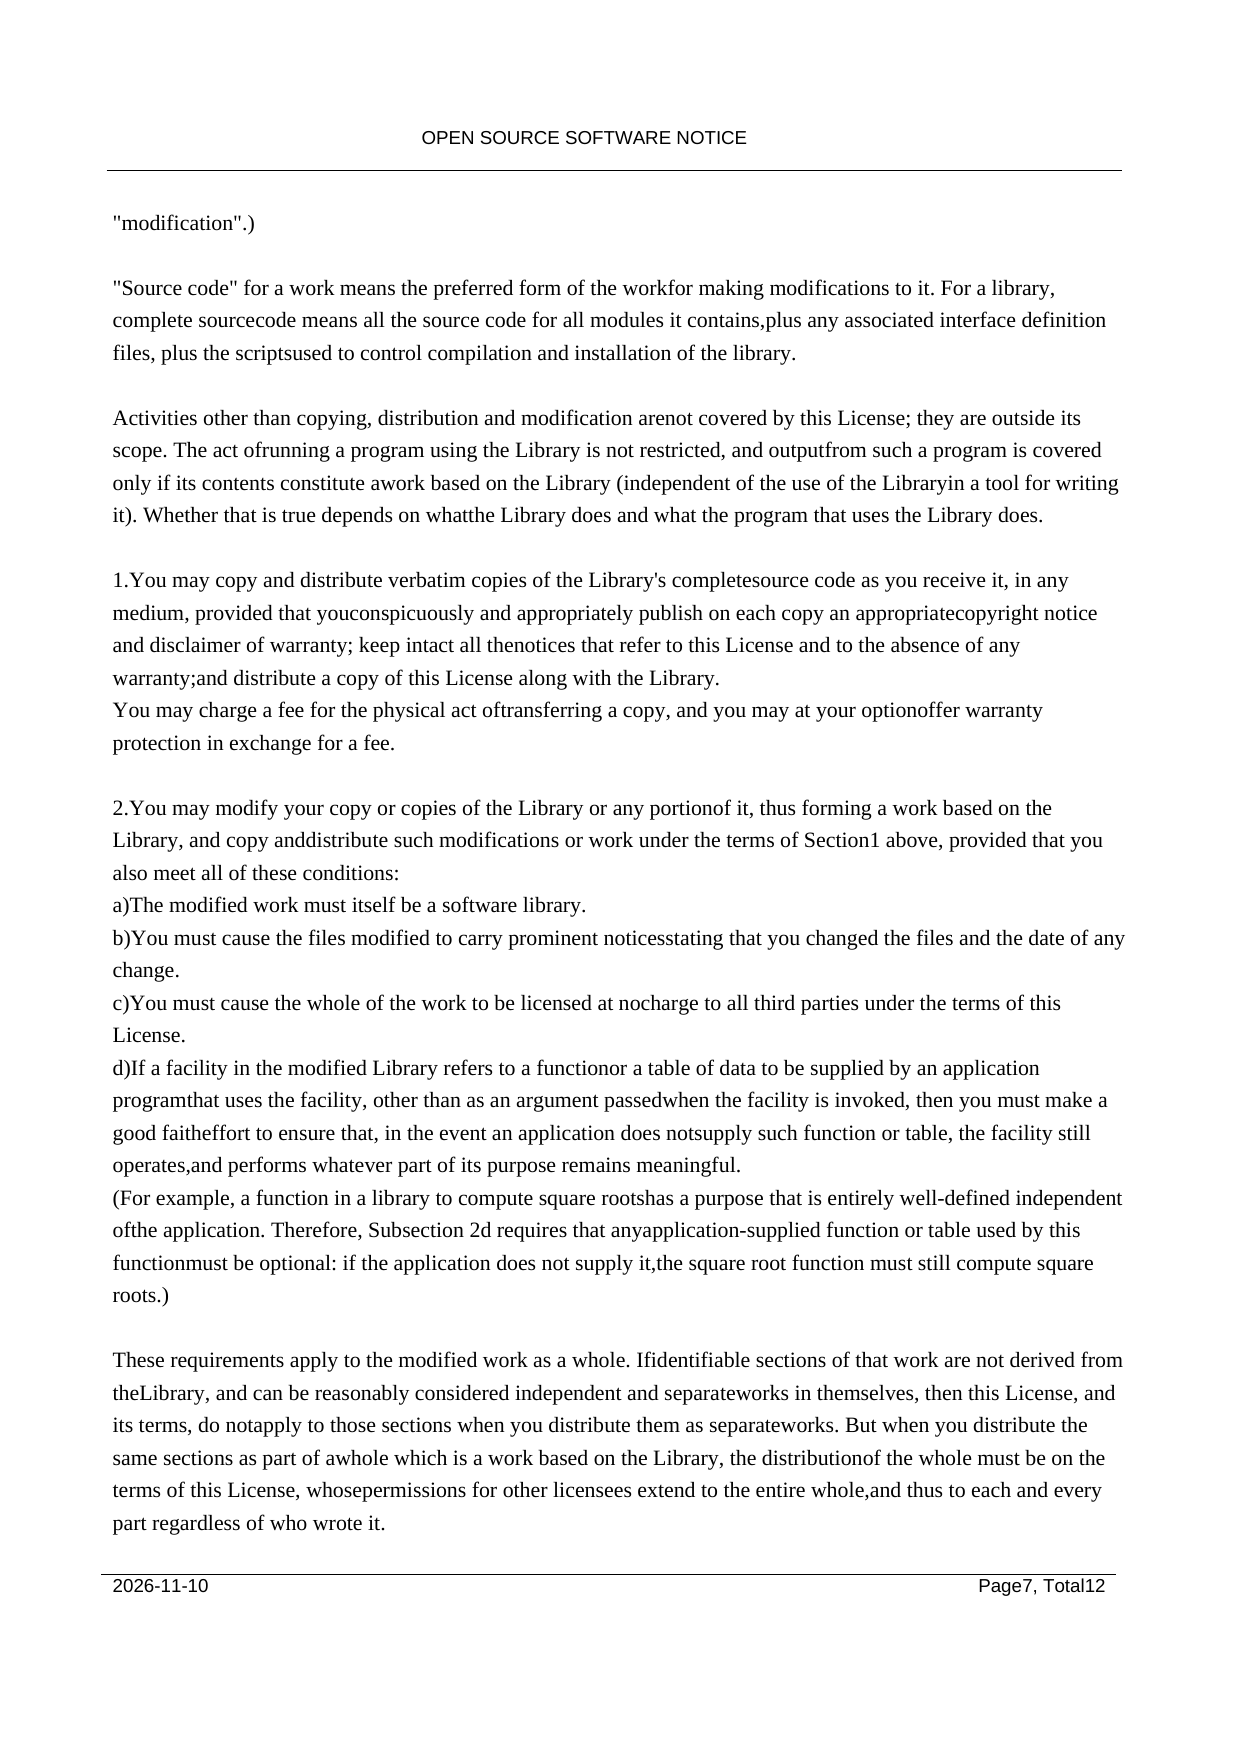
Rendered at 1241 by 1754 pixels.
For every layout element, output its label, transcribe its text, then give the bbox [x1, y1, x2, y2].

text These requirements apply to the modified work as a whole. Ifidentifiable sections of that work are not derived from theLibrary, and can be reasonably considered independent and separateworks in themselves, then this License, and its terms, do notapply to those sections when you distribute them as separateworks. But when you distribute the same sections as part of awhole which is a work based on the Library, the distributionof the whole must be on the terms of this License, whosepermissions for other licensees extend to the entire whole,and thus to each and every part regardless of who wrote it. [112, 1344, 1128, 1539]
text a)The modified work must itself be a software library. [112, 889, 1128, 921]
text d)If a facility in the modified Library refers to a functionor a table of data to be supplied by an application programthat uses the facility, other than as an argument passedwhen the facility is invoked, then you must make a good faitheffort to ensure that, in the event an application does notsupply such function or table, the facility still operates,and performs whatever part of its purpose remains meaningful. [112, 1051, 1128, 1181]
text c)You must cause the whole of the work to be licensed at nocharge to all third parties under the terms of this License. [112, 986, 1128, 1051]
text Activities other than copying, distribution and modification arenot covered by this License; they are outside its scope. The act ofrunning a program using the Library is not restricted, and outputfrom such a program is covered only if its contents constitute awork based on the Library (independent of the use of the Libraryin a tool for writing it). Whether that is true depends on whatthe Library does and what the program that uses the Library does. [112, 401, 1128, 531]
text b)You must cause the files modified to carry prominent noticesstating that you changed the files and the date of any change. [112, 921, 1128, 986]
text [112, 206, 1128, 239]
text "Source code" for a work means the preferred form of the workfor making modifications to it. For a library, complete sourcecode means all the source code for all modules it contains,plus any associated interface definition files, plus the scriptsused to control compilation and installation of the library. [112, 271, 1128, 369]
text 2.You may modify your copy or copies of the Library or any portionof it, thus forming a work based on the Library, and copy anddistribute such modifications or work under the terms of Section1 above, provided that you also meet all of these conditions: [112, 791, 1128, 889]
text 1.You may copy and distribute verbatim copies of the Library's completesource code as you receive it, in any medium, provided that youconspicuously and appropriately publish on each copy an appropriatecopyright notice and disclaimer of warranty; keep intact all thenotices that refer to this License and to the absence of any warranty;and distribute a copy of this License along with the Library. [112, 564, 1128, 694]
text (For example, a function in a library to compute square rootshas a purpose that is entirely well-defined independent ofthe application. Therefore, Subsection 2d requires that anyapplication-supplied function or table used by this functionmust be optional: if the application does not supply it,the square root function must still compute square roots.) [112, 1181, 1128, 1311]
text You may charge a fee for the physical act oftransferring a copy, and you may at your optionoffer warranty protection in exchange for a fee. [112, 694, 1128, 759]
